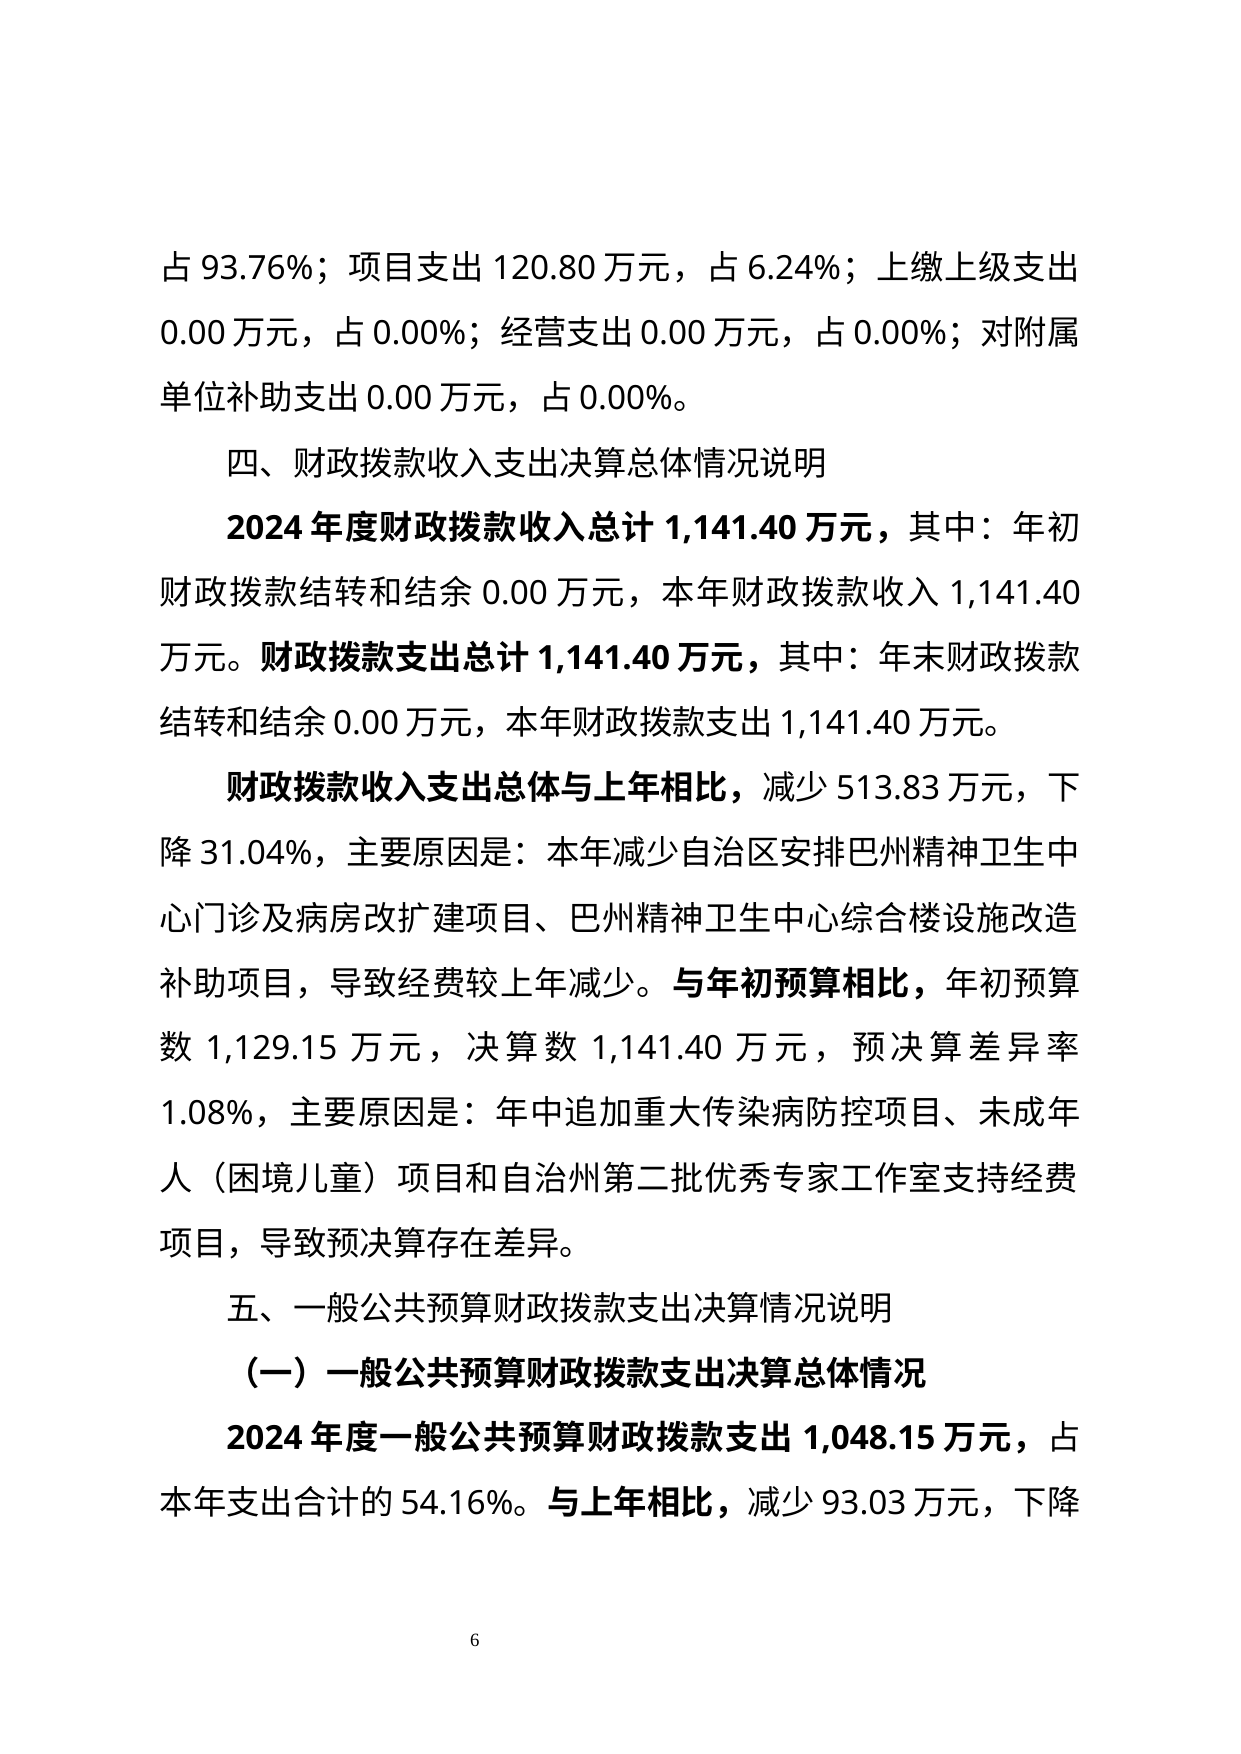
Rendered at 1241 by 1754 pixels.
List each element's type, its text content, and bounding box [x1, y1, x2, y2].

text 四、财政拨款收入支出决算总体情况说明 [159, 428, 1081, 493]
text 2024年度财政拨款收入总计1,141.40万元，其中：年初财政拨款结转和结余0.00万元，本年财政拨款收入1,141.40万元。财政拨款支出总计1,141.40万元，其中：年末财政拨款结转和结余0.00万元，本年财政拨款支出1,141.40万元。 [159, 493, 1081, 753]
text 财政拨款收入支出总体与上年相比，减少513.83万元，下降31.04%，主要原因是：本年减少自治区安排巴州精神卫生中心门诊及病房改扩建项目、巴州精神卫生中心综合楼设施改造补助项目，导致经费较上年减少。与年初预算相比，年初预算数1,129.15万元，决算数1,141.40万元，预决算差异率1.08%，主要原因是：年中追加重大传染病防控项目、未成年人（困境儿童）项目和自治州第二批优秀专家工作室支持经费项目，导致预决算存在差异。 [159, 753, 1081, 1273]
text 五、一般公共预算财政拨款支出决算情况说明 [159, 1273, 1081, 1338]
text （一）一般公共预算财政拨款支出决算总体情况 [159, 1338, 1081, 1403]
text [159, 233, 1081, 428]
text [159, 1403, 1081, 1533]
